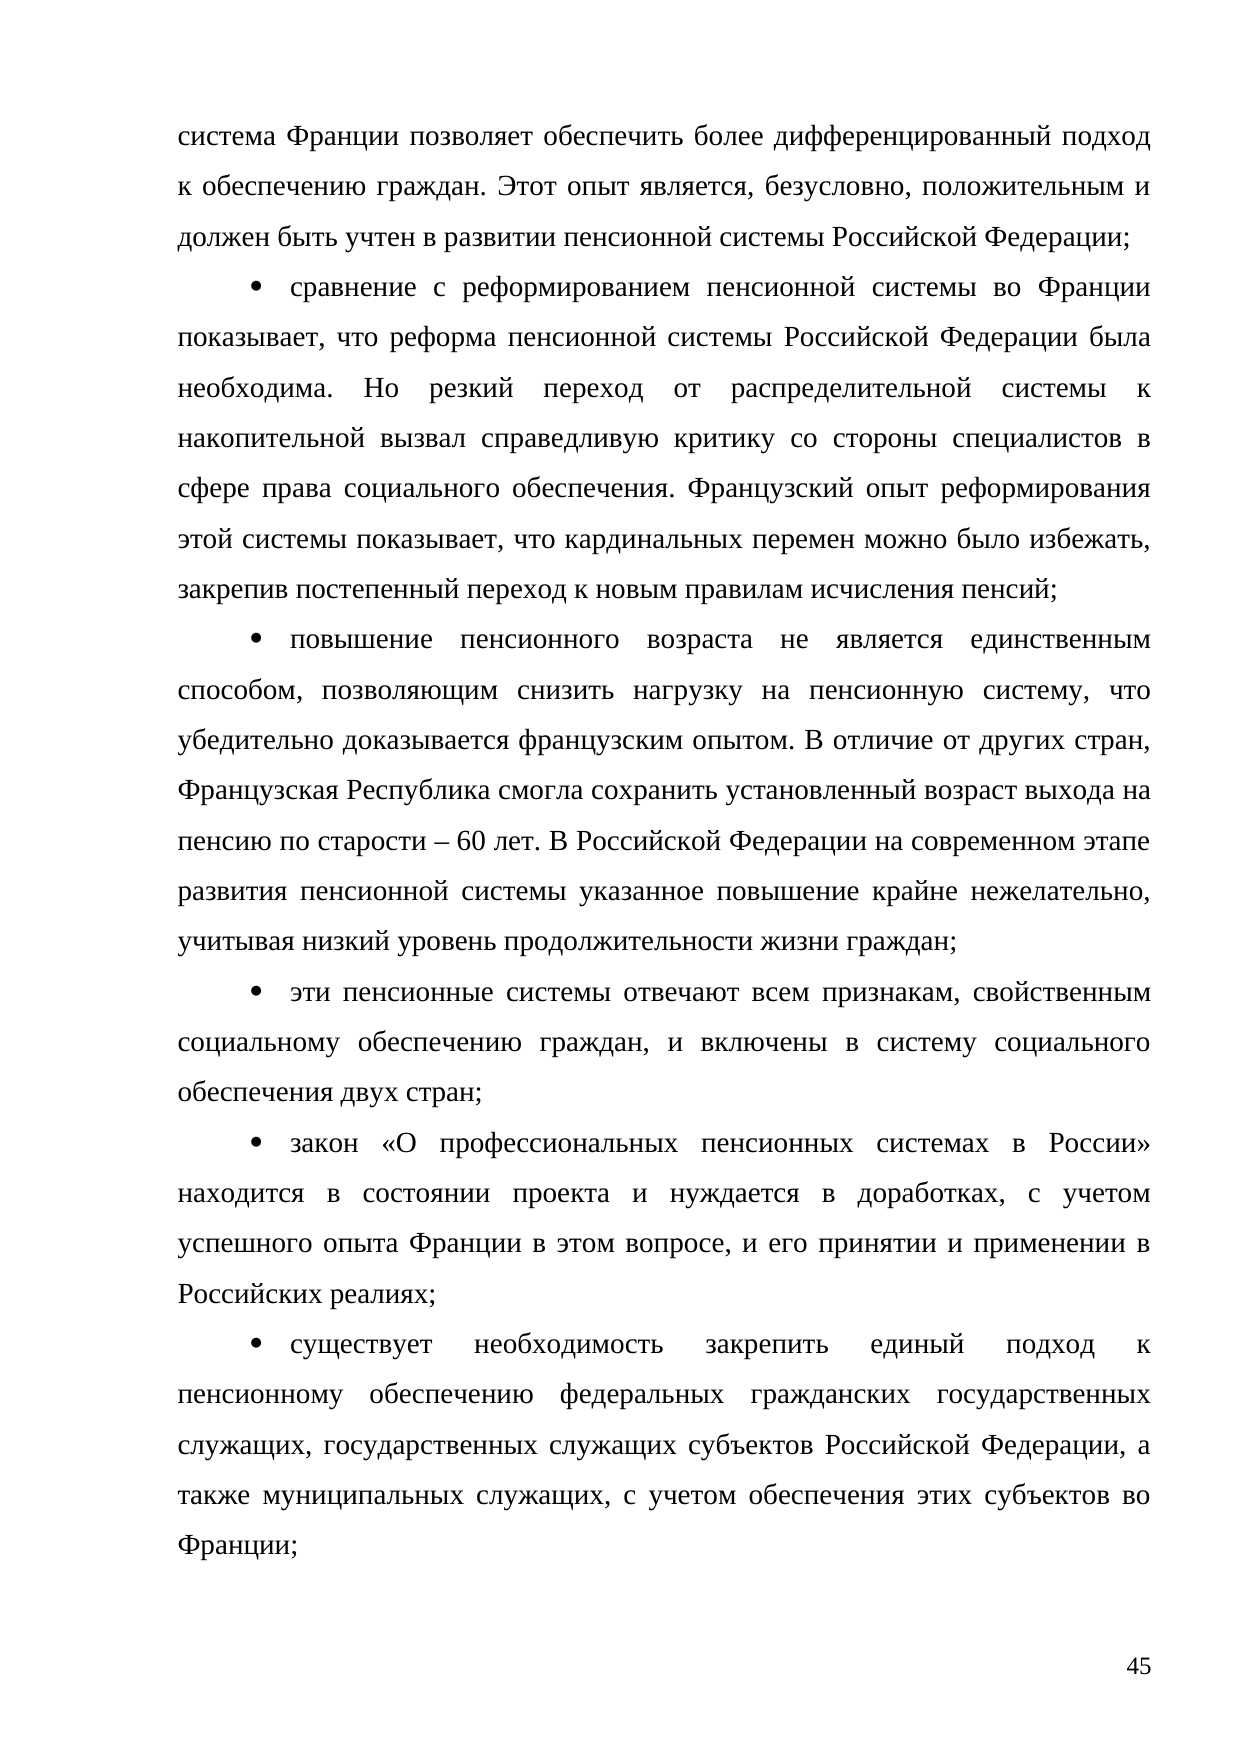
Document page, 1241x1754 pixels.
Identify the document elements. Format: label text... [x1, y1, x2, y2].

list повышение пенсионного возраста не является единственным способом, позволяющим снизить нагрузку на пенсионную систему, что убедительно доказывается французским опытом. В отличие от других стран, Французская Республика смогла сохранить установленный возраст выхода на пенсию по старости – 60 лет. В Российской Федерации на современном этапе развития пенсионной системы указанное повышение крайне нежелательно, учитывая низкий уровень продолжительности жизни граждан; [177, 621, 1152, 957]
list существует необходимость закрепить единый подход к пенсионному обеспечению федеральных гражданских государственных служащих, государственных служащих субъектов Российской Федерации, а также муниципальных служащих, с учетом обеспечения этих субъектов во Франции; [177, 1326, 1152, 1561]
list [177, 118, 1152, 252]
list эти пенсионные системы отвечают всем признакам, свойственным социальному обеспечению граждан, и включены в систему социального обеспечения двух стран; [177, 974, 1152, 1108]
list закон «О профессиональных пенсионных системах в России» находится в состоянии проекта и нуждается в доработках, с учетом успешного опыта Франции в этом вопросе, и его принятии и применении в Российских реалиях; [177, 1125, 1152, 1309]
list сравнение с реформированием пенсионной системы во Франции показывает, что реформа пенсионной системы Российской Федерации была необходима. Но резкий переход от распределительной системы к накопительной вызвал справедливую критику со стороны специалистов в сфере права социального обеспечения. Французский опыт реформирования этой системы показывает, что кардинальных перемен можно было избежать, закрепив постепенный переход к новым правилам исчисления пенсий; [177, 269, 1152, 604]
